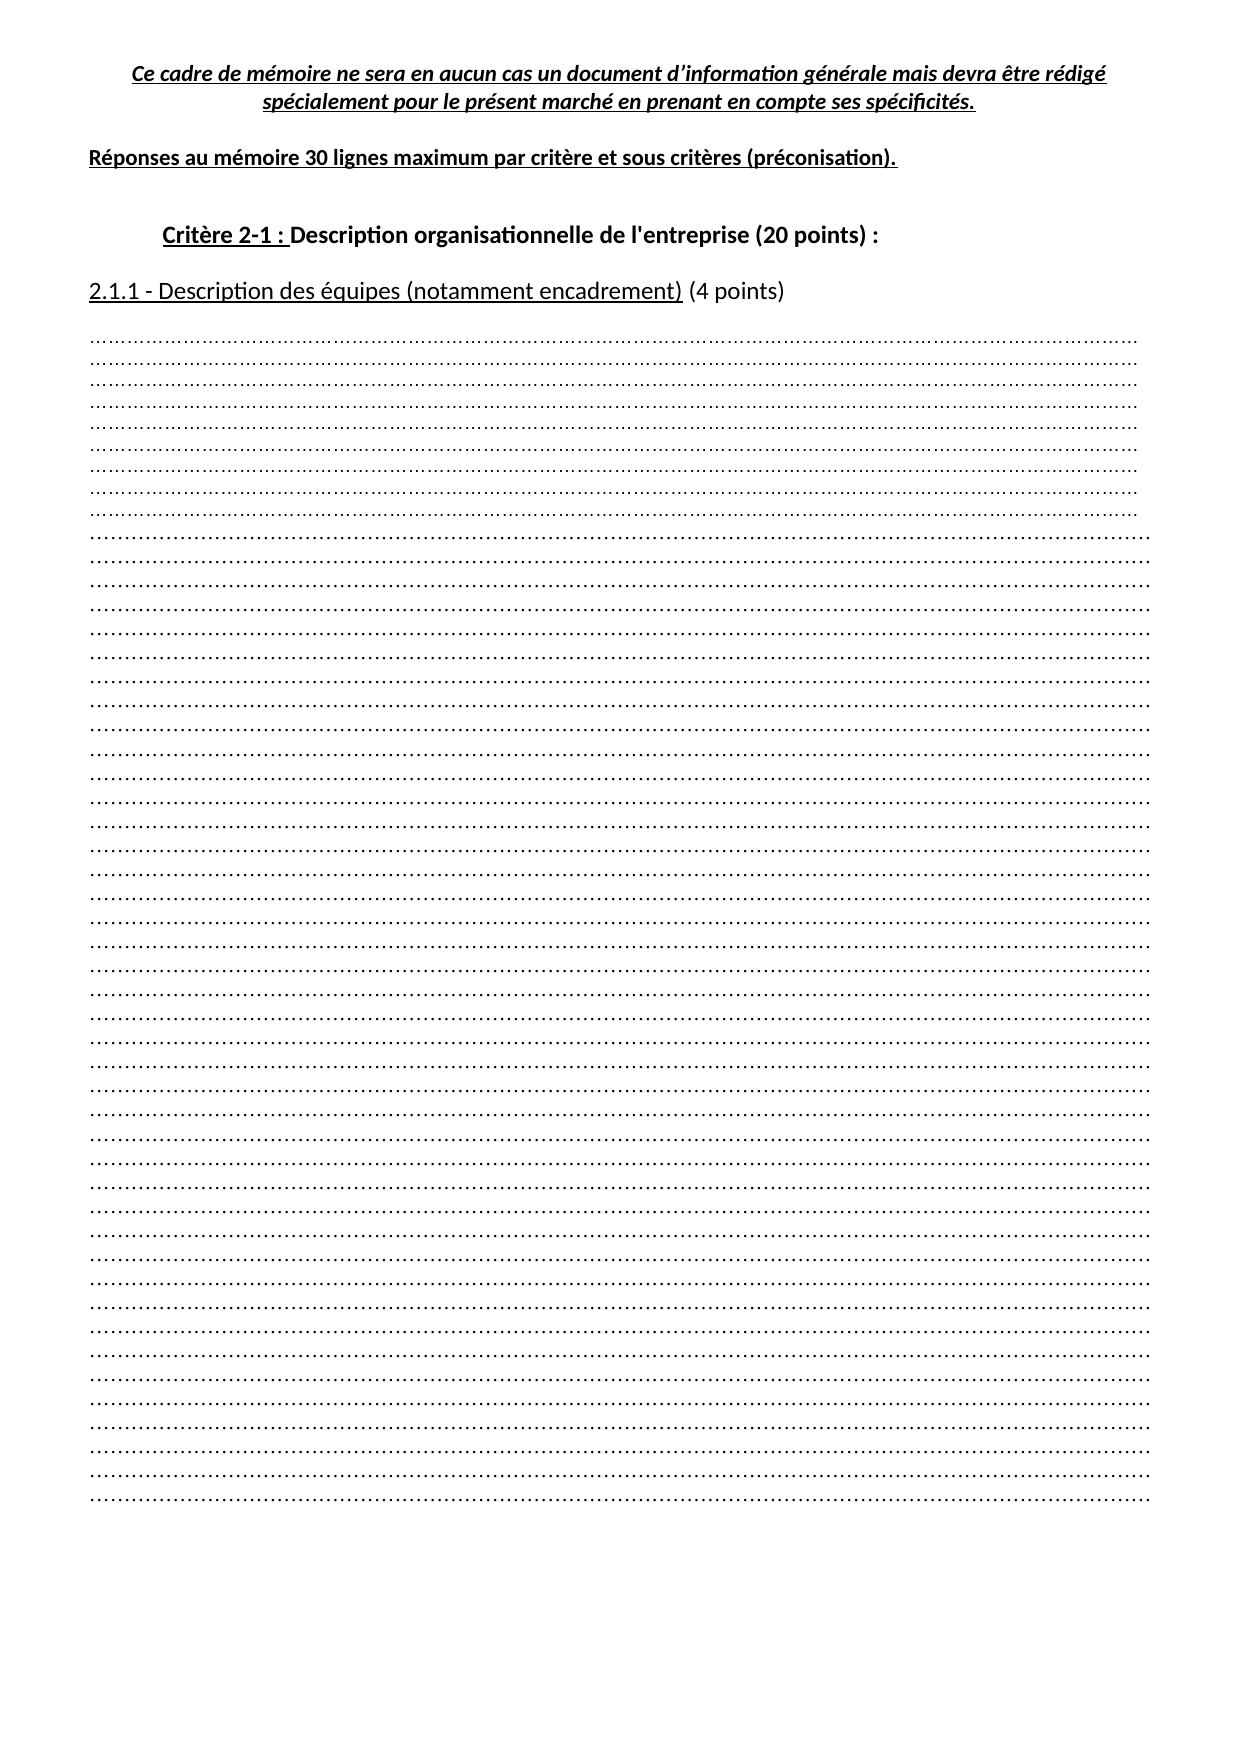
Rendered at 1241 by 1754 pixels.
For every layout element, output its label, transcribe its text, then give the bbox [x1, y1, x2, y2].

text Réponses au mémoire 30 lignes maximum par critère et sous critères (préconisation). [89, 143, 1152, 171]
text ……………………………………………………………………………………………………………………………………………………………………………………………………………………………………………………………………………………………………………………………………………………………………………………………………………………………………………………………………………………………………………………………………………………………………………………………………………………………………………………………………………………………………………………………………………………………………………………………………………………………………………………………………………………………………………………………………………………………………………………………………………………………………………………………………………………………………………………………………………………………………………………………………………………………………………………………………… [89, 736, 1152, 953]
text ……………………………………………………………………………………………………………………………………………………………………………………………………………………………………………………………………………………………………………………………………………………………………………………………………………………………………………………………………………………………………………………………………………………………………………………………………………………………………………………………………………………………………………………………………………………………………………………………………………………………………………………………………………………………………………………………………………………………………………………………………………………………………………………………………………………………………………………………………………………………………………………………………………………………………………………………………………………………………………………………………………………………………………………………………………… [89, 1169, 1152, 1410]
text Ce cadre de mémoire ne sera en aucun cas un document d’information générale mais devra être rédigé spécialement pour le présent marché en prenant en compte ses spécificités. [89, 59, 1152, 115]
text ……………………………………………………………………………………………………………………………………………………………………………………………………………………………………………………………………………………………………………………………………………………………………………………………………………………………………………………………………………………………………………………………………………………………………………………………………………………………………………………………………………………………………………………………………………………………………………………………………………………………………………………………………………………………………………………………………………………………………………………………………………………………………………………………………………………………………………………………………………………………………………………………………………………………………………………………………… [89, 953, 1152, 1169]
text ……………………………………………………………………………………………………………………………………………………………………………………………………………………………………………………………………………………………………………………………………………………………………………………………………………………………………………………………………………………………………………………………………………………………………………………………………………………………………………………………………………………………………………………………………………………………………………………………………………………………………………………………………………………………………………………………………………………………………………………………………………………………………………………………………………………………………………………………………………………………………………………………………………………………………………………………………………………………………………………………………………………………………………………………… [89, 326, 1152, 520]
text 2.1.1 - Description des équipes (notamment encadrement) (4 points) [89, 280, 1143, 304]
text ……………………………………………………………………………………………………………………………………………………………………………………………………………………………………………………………………………………………………………………………………………………………………………………………………………………………………………………………………………………………………………………………………………………………… [89, 1410, 1152, 1506]
text ……………………………………………………………………………………………………………………………………………………………………………………………………………………………………………………………………………………………………………………………………………………………………………………………………………………………………………………………………………………………………………………………………………………………………………………………………………………………………………………………………………………………………………………………………………………………………………………………………………………………………………………………………………………………………………………………………………………………………………………………………………………………………………………………………………………………………………………………………………………………………………………………………………………………………………………………………… [89, 520, 1152, 736]
text Critère 2-1 : Description organisationnelle de l'entreprise (20 points) : [162, 219, 1152, 249]
